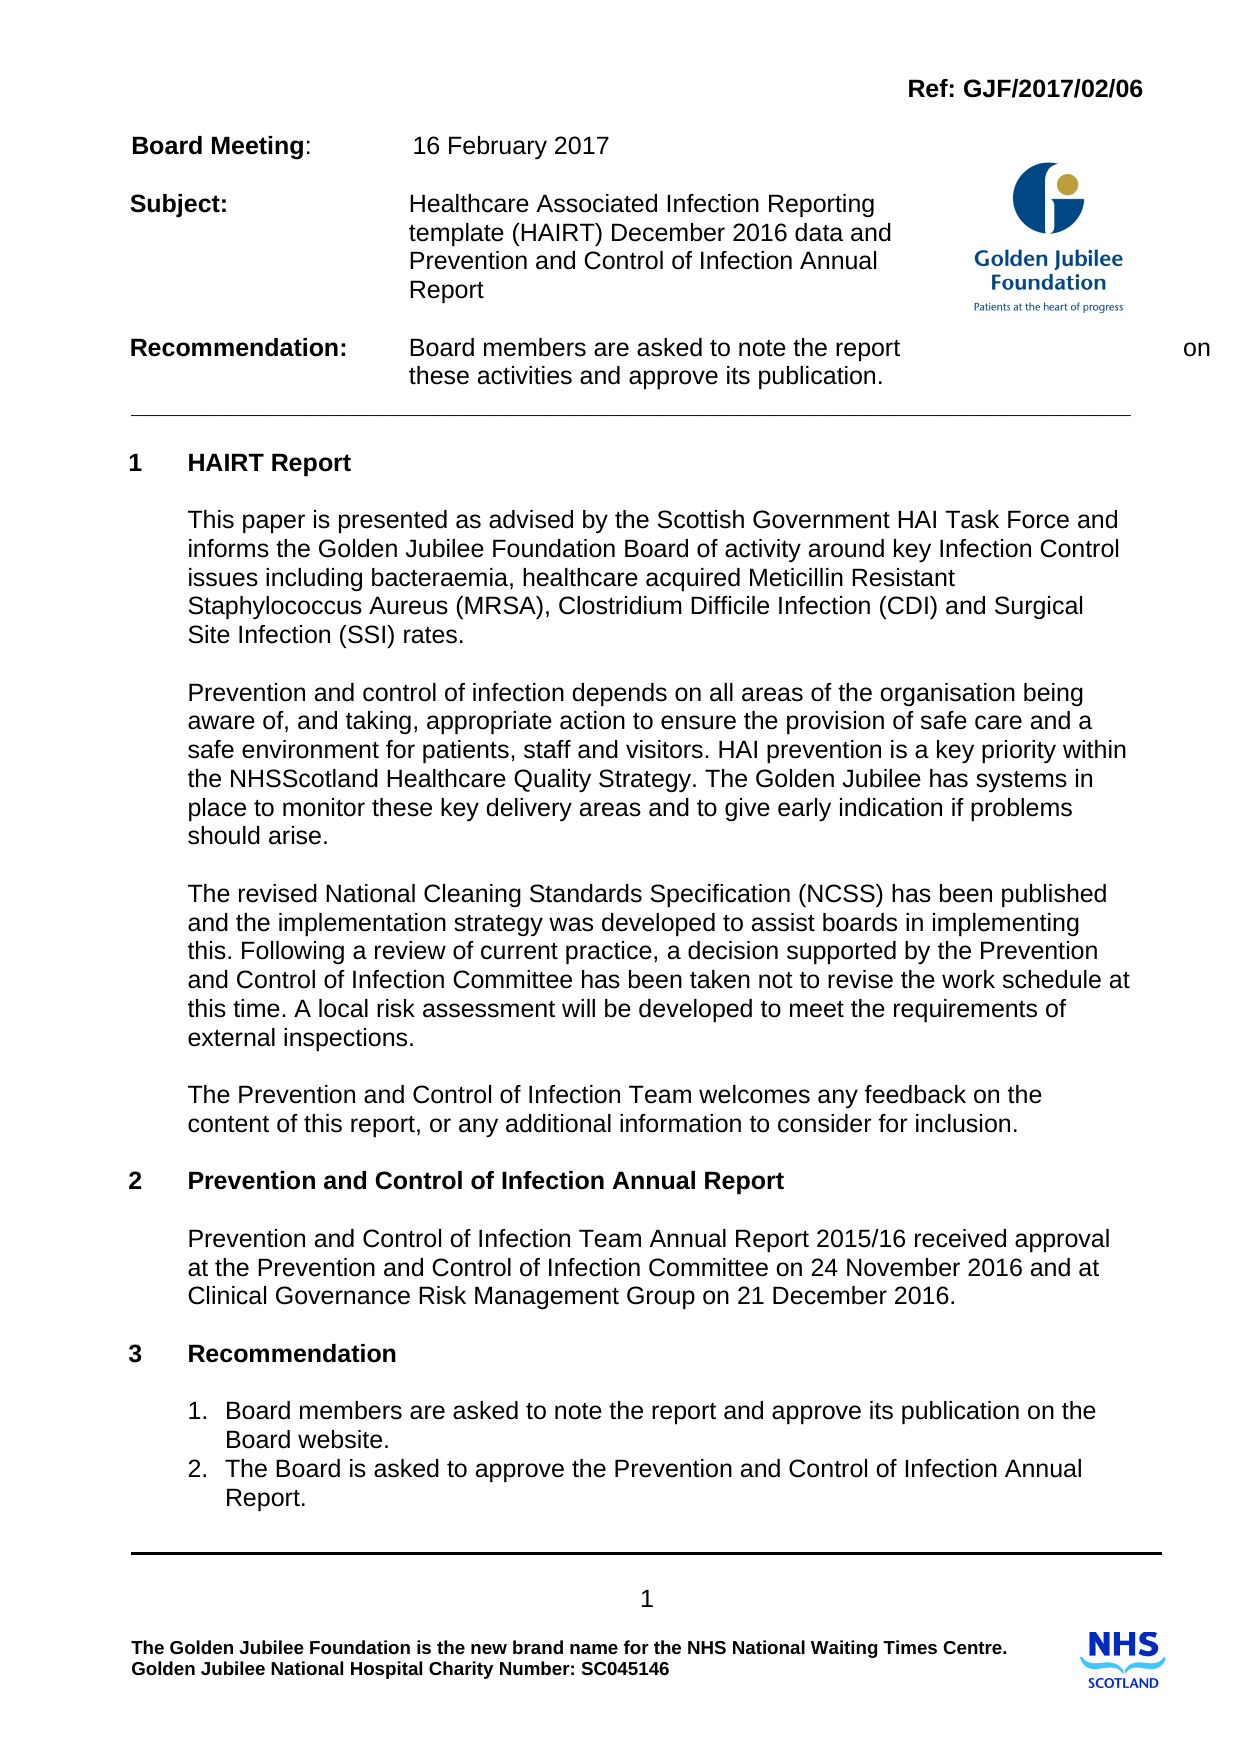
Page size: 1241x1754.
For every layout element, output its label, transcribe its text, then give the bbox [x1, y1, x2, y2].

text Subject: Healthcare Associated Infection Reporting template (HAIRT) December 2016 data and Prevention and Control of Infection Annual Report [109, 189, 932, 304]
text Ref: GJF/2017/02/06 [131, 74, 1143, 103]
text The revised National Cleaning Standards Specification (NCSS) has been published and the implementation strategy was developed to assist boards in implementing this. Following a review of current practice, a decision supported by the Prevention and Control of Infection Committee has been taken not to revise the work schedule at this time. A local risk assessment will be developed to meet the requirements of external inspections. [187, 879, 1132, 1051]
list Board members are asked to note the report and approve its publication on the Board website. [187, 1396, 1132, 1454]
text ________________________________________________________________________ [131, 390, 1143, 419]
text 3 Recommendation [128, 1339, 1132, 1368]
picture [1080, 1632, 1165, 1688]
text Prevention and Control of Infection Team Annual Report 2015/16 received approval at the Prevention and Control of Infection Committee on 24 November 2016 and at Clinical Governance Risk Management Group on 21 December 2016. [187, 1224, 1132, 1310]
text The Prevention and Control of Infection Team welcomes any feedback on the content of this report, or any additional information to consider for inclusion. [187, 1080, 1132, 1138]
text 2 Prevention and Control of Infection Annual Report [128, 1166, 1132, 1195]
text Recommendation: Board members are asked to note the report on these activities and approve its publication. [109, 333, 1216, 390]
text Prevention and control of infection depends on all areas of the organisation being aware of, and taking, appropriate action to ensure the provision of safe care and a safe environment for patients, staff and visitors. HAI prevention is a key priority within the NHSScotland Healthcare Quality Strategy. The Golden Jubilee has systems in place to monitor these key delivery areas and to give early indication if problems should arise. [187, 678, 1132, 850]
list The Board is asked to approve the Prevention and Control of Infection Annual Report. [187, 1454, 1132, 1511]
subtitle Board Meeting: 16 February 2017 [131, 131, 932, 160]
picture [932, 125, 1164, 357]
text 1 HAIRT Report [128, 448, 1162, 476]
text This paper is presented as advised by the Scottish Government HAI Task Force and informs the Golden Jubilee Foundation Board of activity around key Infection Control issues including bacteraemia, healthcare acquired Meticillin Resistant Staphylococcus Aureus (MRSA), Clostridium Difficile Infection (CDI) and Surgical Site Infection (SSI) rates. [187, 505, 1132, 649]
